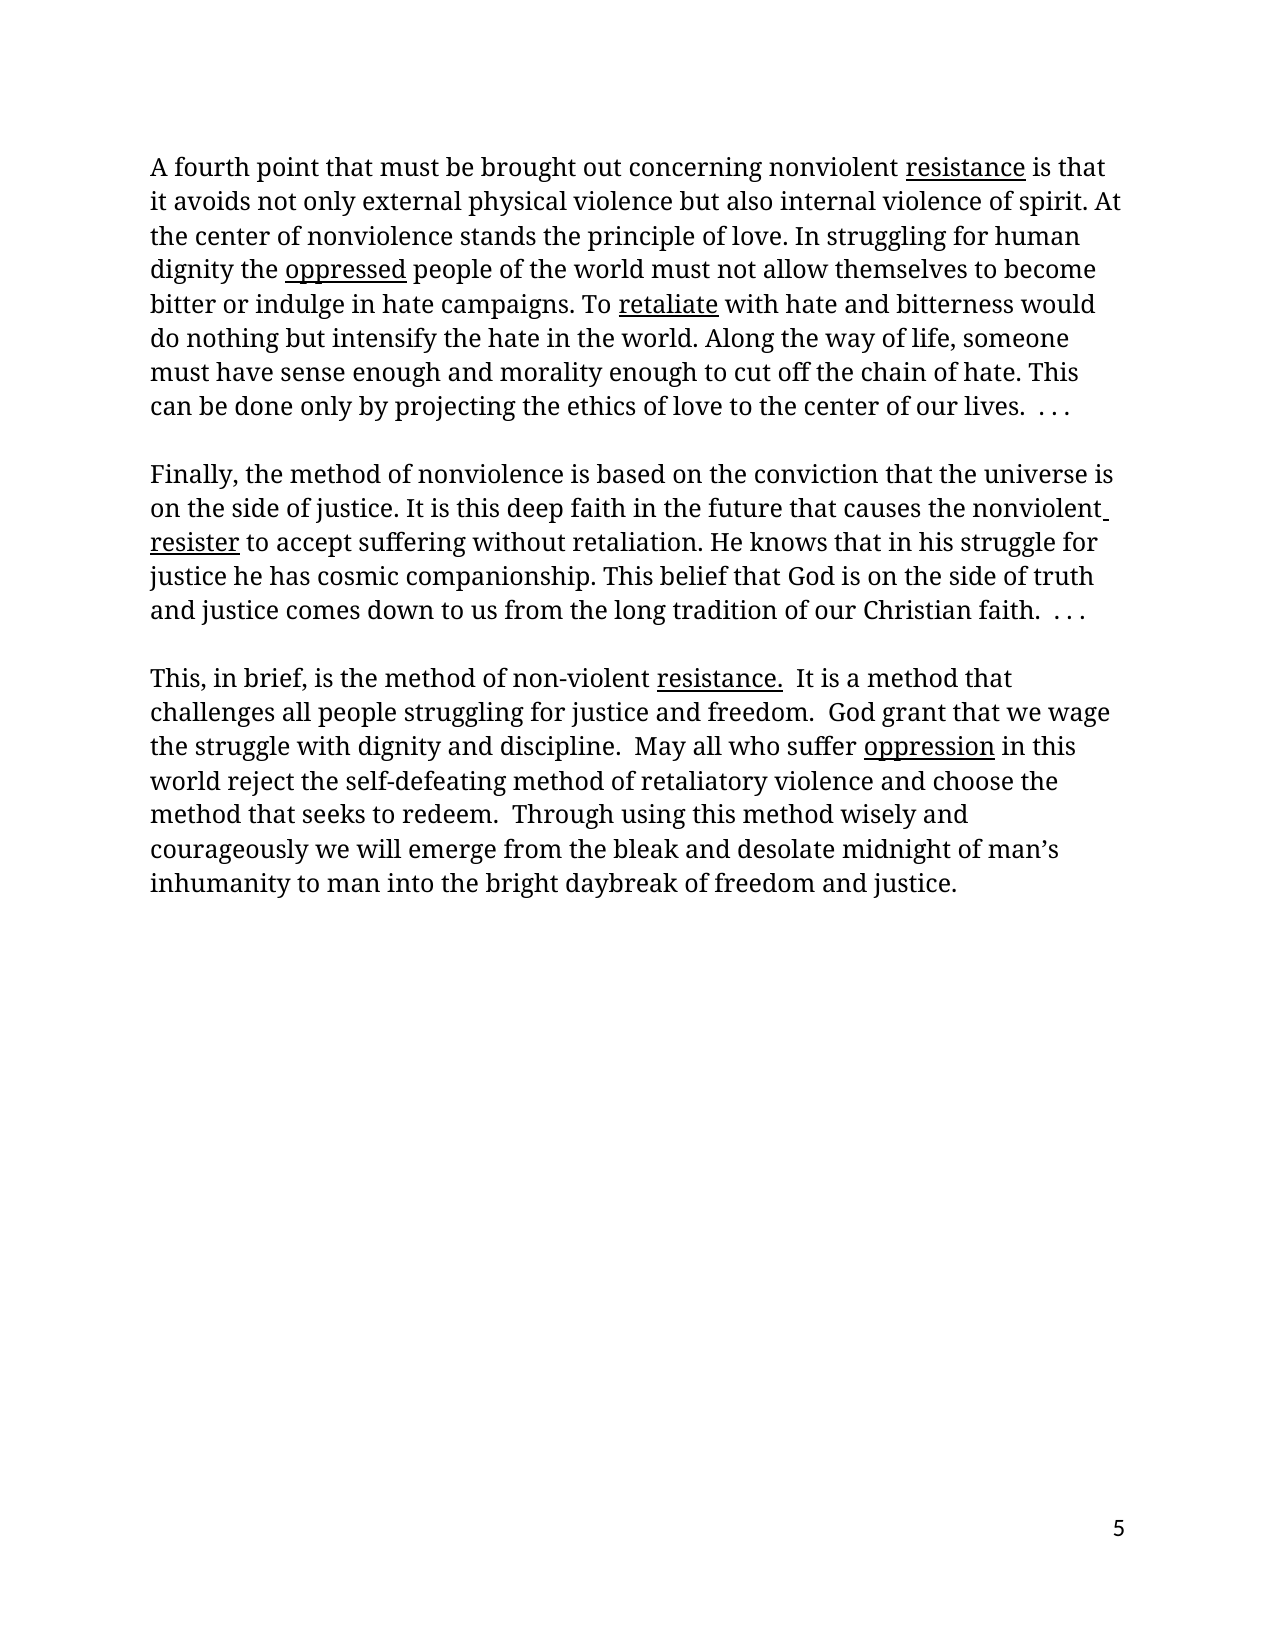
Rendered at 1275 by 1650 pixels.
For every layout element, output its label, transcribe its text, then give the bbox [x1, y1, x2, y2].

text Finally, the method of nonviolence is based on the conviction that the universe is on the side of justice. It is this deep faith in the future that causes the nonviolent resister to accept suffering without retaliation. He knows that in his struggle for justice he has cosmic companionship. This belief that God is on the side of truth and justice comes down to us from the long tradition of our Christian faith. . . . [150, 457, 1125, 627]
text This, in brief, is the method of non-violent resistance. It is a method that challenges all people struggling for justice and freedom. God grant that we wage the struggle with dignity and discipline. May all who suffer oppression in this world reject the self-defeating method of retaliatory violence and choose the method that seeks to redeem. Through using this method wisely and courageously we will emerge from the bleak and desolate midnight of man’s inhumanity to man into the bright daybreak of freedom and justice. [150, 661, 1125, 899]
text A fourth point that must be brought out concerning nonviolent resistance is that it avoids not only external physical violence but also internal violence of spirit. At the center of nonviolence stands the principle of love. In struggling for human dignity the oppressed people of the world must not allow themselves to become bitter or indulge in hate campaigns. To retaliate with hate and bitterness would do nothing but intensify the hate in the world. Along the way of life, someone must have sense enough and morality enough to cut off the chain of hate. This can be done only by projecting the ethics of love to the center of our lives. . . . [150, 150, 1125, 422]
